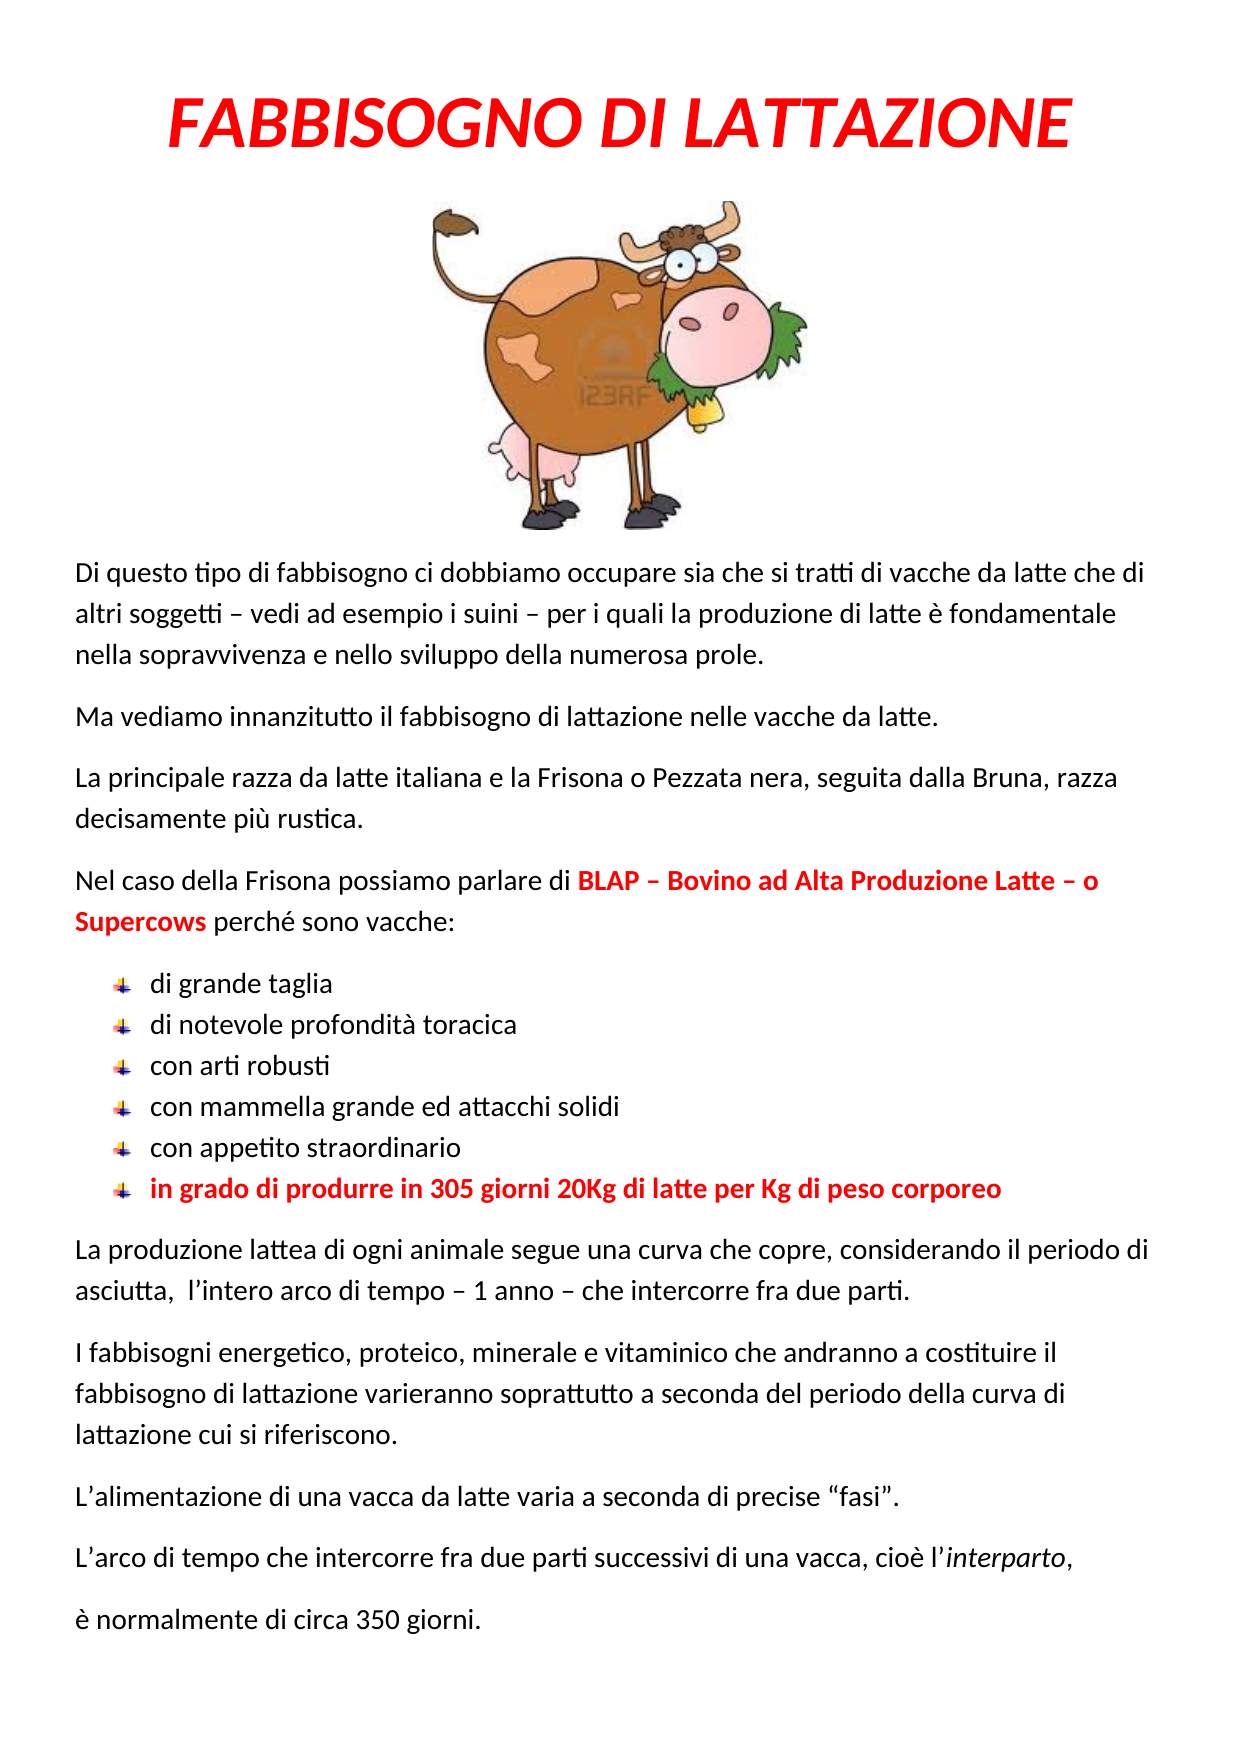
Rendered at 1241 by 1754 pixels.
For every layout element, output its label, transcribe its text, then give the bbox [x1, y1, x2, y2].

text I fabbisogni energetico, proteico, minerale e vitaminico che andranno a costituire il fabbisogno di lattazione varieranno soprattutto a seconda del periodo della curva di lattazione cui si riferiscono. [75, 1334, 1165, 1452]
picture [113, 1099, 131, 1117]
list con arti robusti [112, 1047, 1165, 1082]
text Nel caso della Frisona possiamo parlare di BLAP – Bovino ad Alta Produzione Latte – o Supercows perché sono vacche: [75, 862, 1165, 939]
text L’alimentazione di una vacca da latte varia a seconda di precise “fasi”. [75, 1478, 1165, 1513]
text Di questo tipo di fabbisogno ci dobbiamo occupare sia che si tratti di vacche da latte che di altri soggetti – vedi ad esempio i suini – per i quali la produzione di latte è fondamentale nella sopravvivenza e nello sviluppo della numerosa prole. [75, 554, 1165, 672]
list con mammella grande ed attacchi solidi [112, 1088, 1165, 1123]
list di notevole profondità toracica [112, 1006, 1165, 1042]
picture [113, 976, 131, 994]
picture [113, 1017, 131, 1035]
text è normalmente di circa 350 giorni. [75, 1601, 1165, 1637]
list di grande taglia [112, 965, 1165, 1001]
picture [432, 201, 808, 530]
text La produzione lattea di ogni animale segue una curva che copre, considerando il periodo di asciutta, l’intero arco di tempo – 1 anno – che intercorre fra due parti. [75, 1231, 1165, 1308]
text Ma vediamo innanzitutto il fabbisogno di lattazione nelle vacche da latte. [75, 698, 1165, 733]
list con appetito straordinario [112, 1129, 1165, 1164]
text FABBISOGNO DI LATTAZIONE [75, 75, 1165, 167]
picture [113, 1058, 131, 1076]
text La principale razza da latte italiana e la Frisona o Pezzata nera, seguita dalla Bruna, razza decisamente più rustica. [75, 759, 1165, 836]
picture [113, 1140, 131, 1157]
picture [113, 1181, 131, 1199]
text L’arco di tempo che intercorre fra due parti successivi di una vacca, cioè l’interparto, [75, 1539, 1165, 1575]
list in grado di produrre in 305 giorni 20Kg di latte per Kg di peso corporeo [112, 1170, 1165, 1205]
